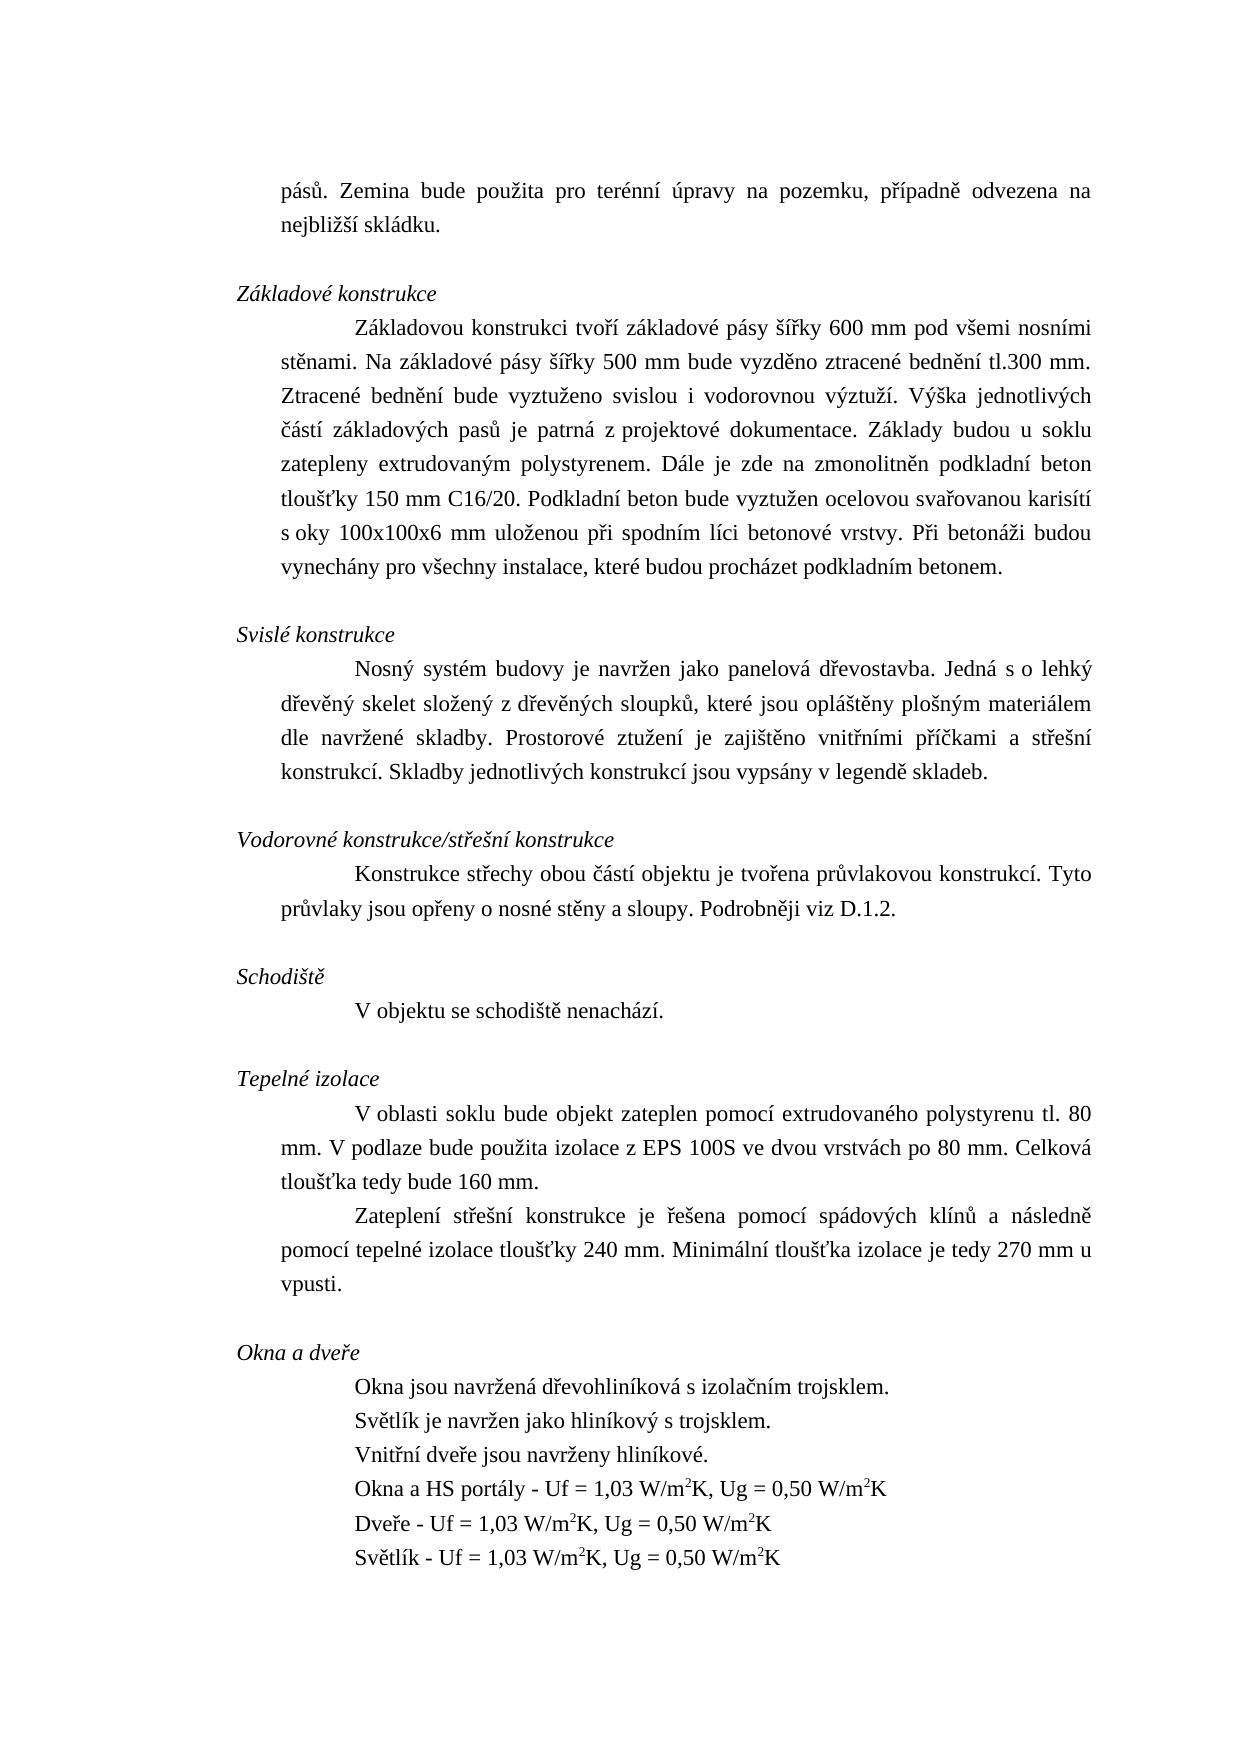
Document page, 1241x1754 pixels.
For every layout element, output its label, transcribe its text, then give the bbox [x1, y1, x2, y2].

text Dveře - Uf = 1,03 W/m2K, Ug = 0,50 W/m2K [354, 1510, 1092, 1536]
text Okna a HS portály - Uf = 1,03 W/m2K, Ug = 0,50 W/m2K [354, 1476, 1092, 1502]
text Vnitřní dveře jsou navrženy hliníkové. [354, 1441, 1092, 1468]
text Okna jsou navržená dřevohliníková s izolačním trojsklem. [281, 1373, 1092, 1399]
text Schodiště [207, 963, 1092, 989]
text Základovou konstrukci tvoří základové pásy šířky 600 mm pod všemi nosními stěnami. Na základové pásy šířky 500 mm bude vyzděno ztracené bednění tl.300 mm. Ztracené bednění bude vyztuženo svislou i vodorovnou výztuží. Výška jednotlivých částí základových pasů je patrná z projektové dokumentace. Základy budou u soklu zatepleny extrudovaným polystyrenem. Dále je zde na zmonolitněn podkladní beton tloušťky 150 mm C16/20. Podkladní beton bude vyztužen ocelovou svařovanou karisítí s oky 100x100x6 mm uloženou při spodním líci betonové vrstvy. Při betonáži budou vynechány pro všechny instalace, které budou procházet podkladním betonem. [281, 314, 1092, 579]
text Světlík - Uf = 1,03 W/m2K, Ug = 0,50 W/m2K [354, 1544, 1092, 1570]
text Okna a dveře [207, 1339, 1092, 1365]
text V oblasti soklu bude objekt zateplen pomocí extrudovaného polystyrenu tl. 80 mm. V podlaze bude použita izolace z EPS 100S ve dvou vrstvách po 80 mm. Celková tloušťka tedy bude 160 mm. [281, 1100, 1092, 1194]
text Základové konstrukce [207, 280, 1092, 306]
text Konstrukce střechy obou částí objektu je tvořena průvlakovou konstrukcí. Tyto průvlaky jsou opřeny o nosné stěny a sloupy. Podrobněji viz D.1.2. [281, 861, 1092, 921]
text Světlík je navržen jako hliníkový s trojsklem. [281, 1407, 1092, 1433]
text Vodorovné konstrukce/střešní konstrukce [207, 826, 1092, 853]
text Zateplení střešní konstrukce je řešena pomocí spádových klínů a následně pomocí tepelné izolace tloušťky 240 mm. Minimální tloušťka izolace je tedy 270 mm u vpusti. [281, 1202, 1092, 1297]
text Tepelné izolace [207, 1066, 1092, 1092]
text Nosný systém budovy je navržen jako panelová dřevostavba. Jedná s o lehký dřevěný skelet složený z dřevěných sloupků, které jsou opláštěny plošným materiálem dle navržené skladby. Prostorové ztužení je zajištěno vnitřními příčkami a střešní konstrukcí. Skladby jednotlivých konstrukcí jsou vypsány v legendě skladeb. [281, 656, 1092, 784]
text V objektu se schodiště nenachází. [281, 997, 1092, 1023]
text Svislé konstrukce [207, 621, 1092, 648]
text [281, 177, 1092, 238]
